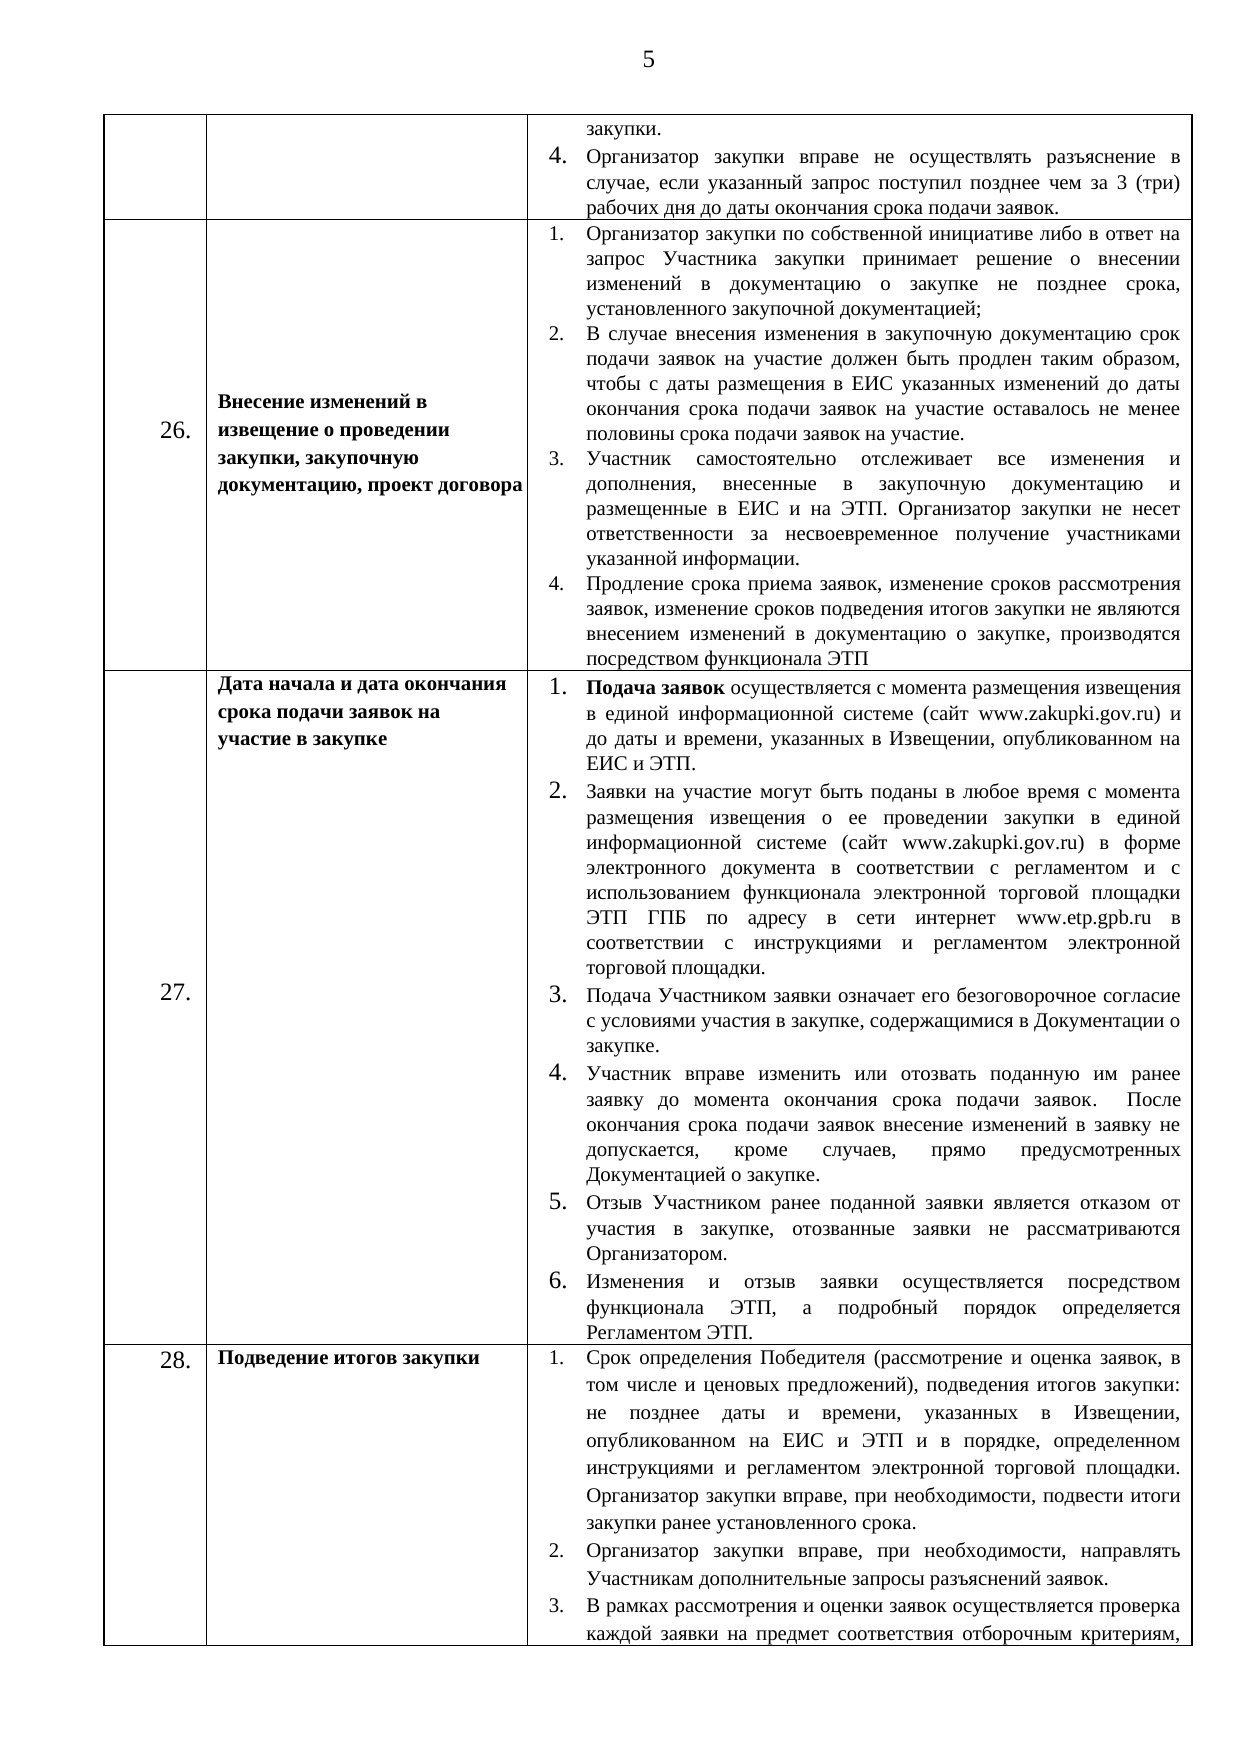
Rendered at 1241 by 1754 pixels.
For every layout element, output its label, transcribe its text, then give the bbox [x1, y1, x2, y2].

table_cell [105, 1345, 206, 1645]
table_cell [105, 671, 206, 1344]
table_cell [207, 1345, 527, 1645]
table_cell Дата начала и дата окончания срока подачи заявок на участие в закупке [207, 671, 527, 1344]
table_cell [207, 115, 527, 219]
table_cell [105, 220, 206, 670]
table_cell [105, 115, 206, 219]
table_cell Подача заявок осуществляется с момента размещения извещения в единой информационной системе (сайт www.zakupki.gov.ru) и до даты и времени, указанных в Извещении, опубликованном на ЕИС и ЭТП. Заявки на участие могут быть поданы в любое время с момента размещения извещения о ее проведении закупки в единой информационной системе (сайт www.zakupki.gov.ru) в форме электронного документа в соответствии с регламентом и с использованием функционала электронной торговой площадки ЭТП ГПБ по адресу в сети интернет www.etp.gpb.ru в соответствии с инструкциями и регламентом электронной торговой площадки. Подача Участником заявки означает его безоговорочное согласие с условиями участия в закупке, содержащимися в Документации о закупке. Участник вправе изменить или отозвать поданную им ранее заявку до момента окончания срока подачи заявок. После окончания срока подачи заявок внесение изменений в заявку не допускается, кроме случаев, прямо предусмотренных Документацией о закупке. Отзыв Участником ранее поданной заявки является отказом от участия в закупке, отозванные заявки не рассматриваются Организатором. Изменения и отзыв заявки осуществляется посредством функционала ЭТП, а подробный порядок определяется Регламентом ЭТП. [528, 671, 1191, 1344]
table_cell Внесение изменений в извещение о проведении закупки, закупочную документацию, проект договора [207, 220, 527, 670]
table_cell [528, 1345, 1191, 1645]
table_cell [528, 115, 1191, 219]
table_cell Организатор закупки по собственной инициативе либо в ответ на запрос Участника закупки принимает решение о внесении изменений в документацию о закупке не позднее срока, установленного закупочной документацией; В случае внесения изменения в закупочную документацию срок подачи заявок на участие должен быть продлен таким образом, чтобы с даты размещения в ЕИС указанных изменений до даты окончания срока подачи заявок на участие оставалось не менее половины срока подачи заявок на участие. Участник самостоятельно отслеживает все изменения и дополнения, внесенные в закупочную документацию и размещенные в ЕИС и на ЭТП. Организатор закупки не несет ответственности за несвоевременное получение участниками указанной информации. Продление срока приема заявок, изменение сроков рассмотрения заявок, изменение сроков подведения итогов закупки не являются внесением изменений в документацию о закупке, производятся посредством функционала ЭТП [528, 220, 1191, 670]
